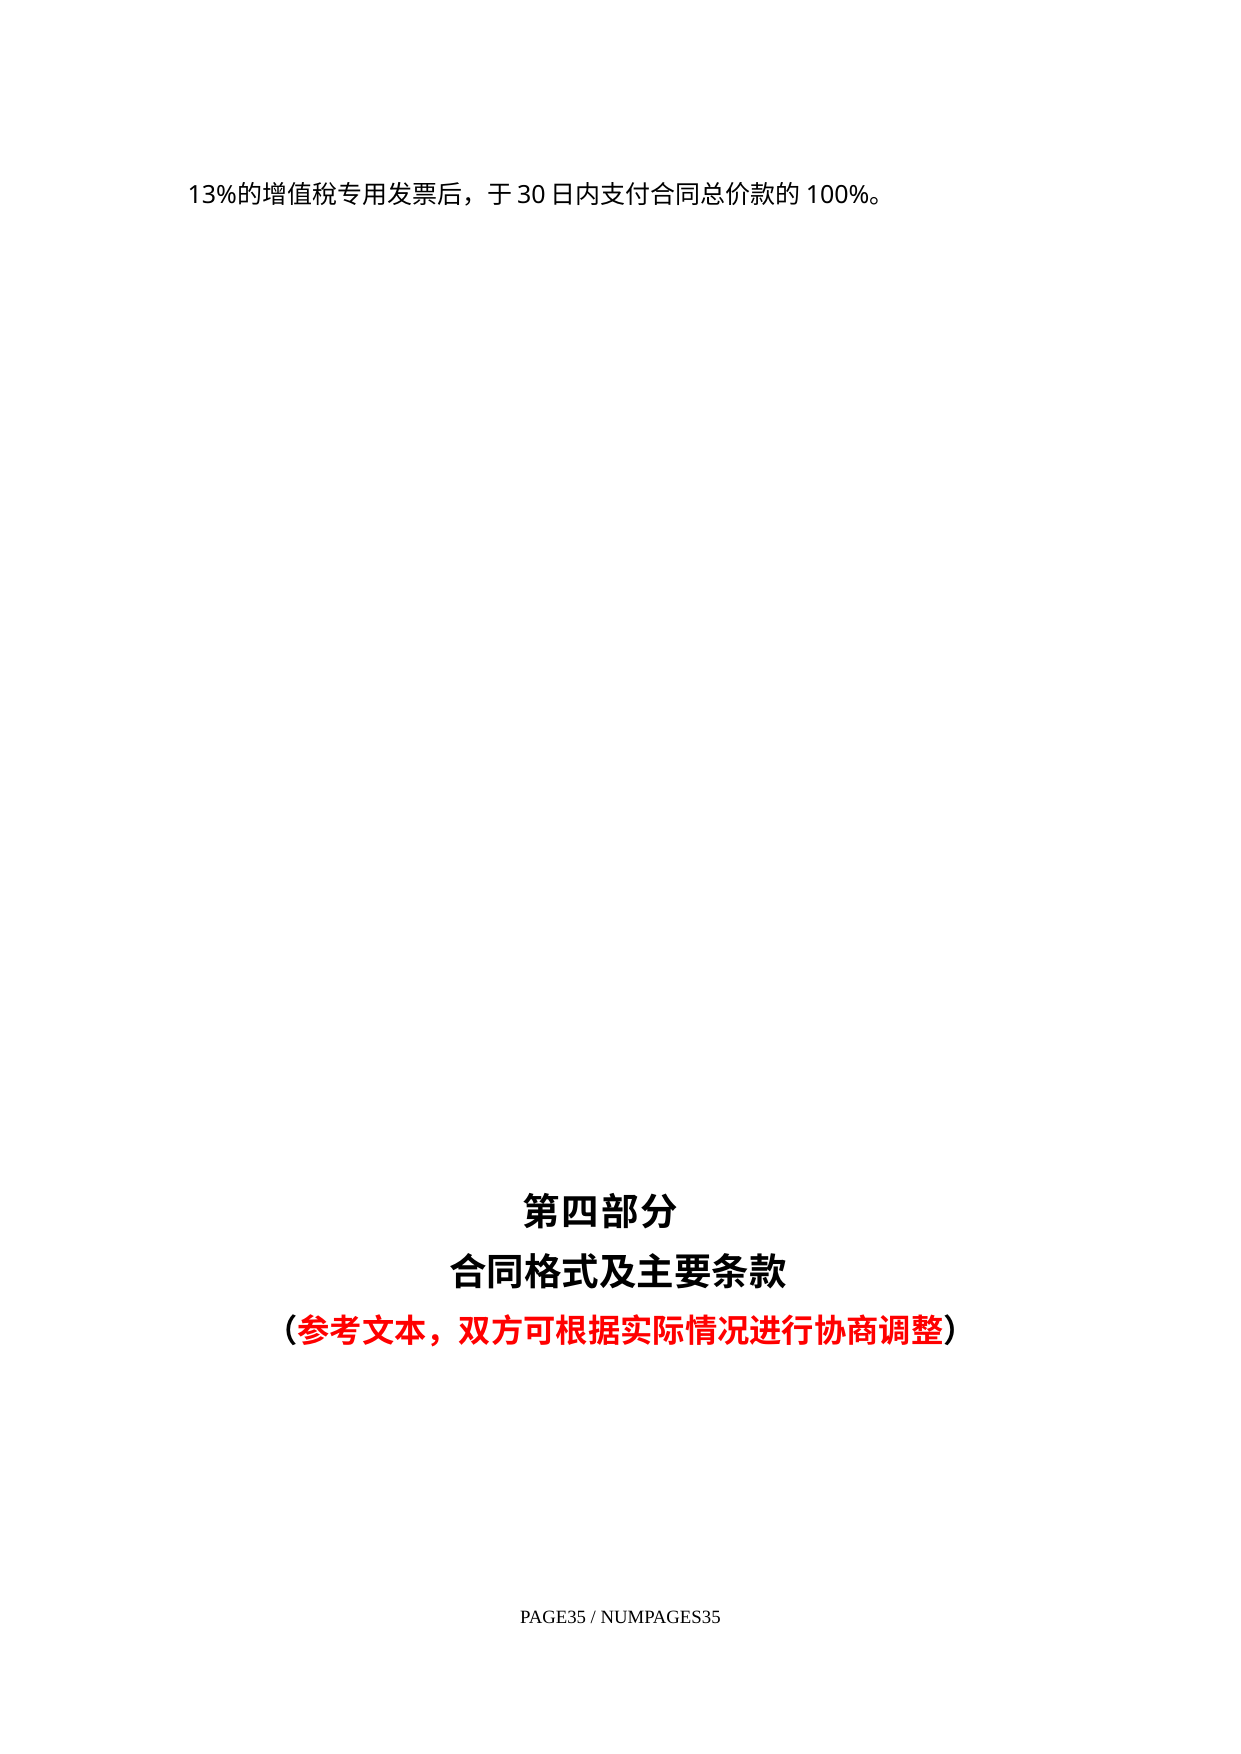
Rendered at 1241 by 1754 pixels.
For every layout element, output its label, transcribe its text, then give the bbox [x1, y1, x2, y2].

text 合同格式及主要条款 [187, 1242, 1053, 1296]
text （参考文本，双方可根据实际情况进行协商调整） [187, 1296, 1053, 1361]
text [187, 160, 1053, 225]
text 第四部分 [187, 1177, 1053, 1242]
